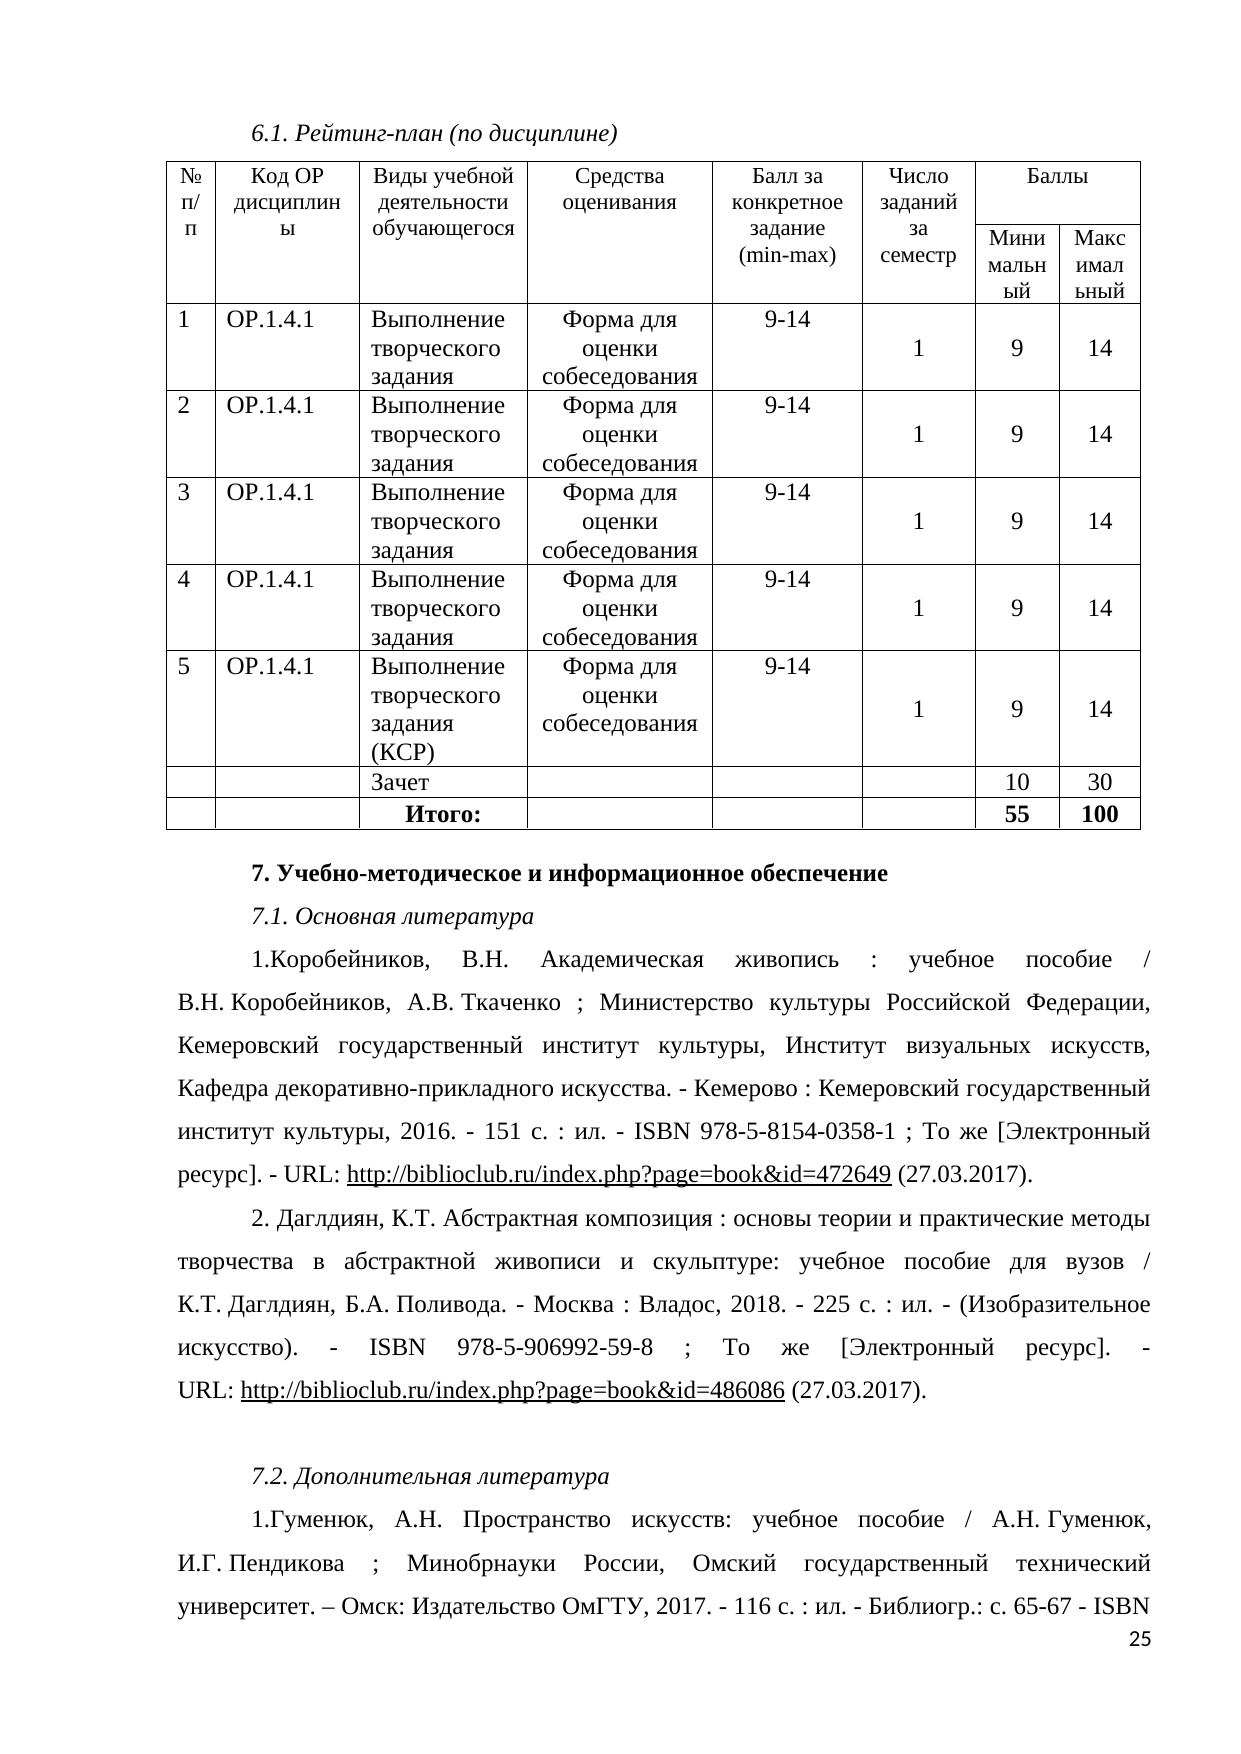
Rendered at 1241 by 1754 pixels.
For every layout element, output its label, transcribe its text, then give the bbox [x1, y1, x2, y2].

table_cell 4 [167, 565, 215, 650]
table_cell 5 [167, 651, 215, 766]
table_cell [713, 767, 862, 797]
table_cell 14 [1060, 304, 1140, 390]
table_cell Выполнение творческого задания (КСР) [360, 651, 527, 766]
text 2. Даглдиян, К.Т. Абстрактная композиция : основы теории и практические методы творчества в абстрактной живописи и скульптуре: учебное пособие для вузов / К.Т. Даглдиян, Б.А. Поливода. - Москва : Владос, 2018. - 225 с. : ил. - (Изобразительное искусство). - ISBN 978-5-906992-59-8 ; То же [Электронный ресурс]. - URL: http://biblioclub.ru/index.php?page=book&id=486086 (27.03.2017). [177, 1203, 1152, 1404]
table_cell 10 [976, 767, 1059, 797]
table_cell Форма для оценки собеседования [528, 478, 712, 564]
table_cell [863, 767, 975, 797]
table_cell 14 [1060, 478, 1140, 564]
table_cell ОР.1.4.1 [216, 651, 359, 766]
text 6.1. Рейтинг-план (по дисциплине) [177, 118, 1152, 147]
table_cell 1 [167, 304, 215, 390]
table_cell ОР.1.4.1 [216, 391, 359, 477]
table_cell 1 [863, 565, 975, 650]
table_cell 30 [1060, 767, 1140, 797]
table_cell 14 [1060, 565, 1140, 650]
table_cell 9-14 [713, 651, 862, 766]
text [177, 1504, 1152, 1619]
table_cell ОР.1.4.1 [216, 478, 359, 564]
text 1.Коробейников, В.Н. Академическая живопись : учебное пособие / В.Н. Коробейников, А.В. Ткаченко ; Министерство культуры Российской Федерации, Кемеровский государственный институт культуры, Институт визуальных искусств, Кафедра декоративно-прикладного искусства. - Кемерово : Кемеровский государственный институт культуры, 2016. - 151 с. : ил. - ISBN 978-5-8154-0358-1 ; То же [Электронный ресурс]. - URL: http://biblioclub.ru/index.php?page=book&id=472649 (27.03.2017). [177, 944, 1152, 1188]
table_cell [713, 798, 862, 828]
table_header Код ОР дисциплины [216, 162, 359, 303]
table_cell 1 [863, 304, 975, 390]
table_cell 1 [863, 478, 975, 564]
table_cell Выполнение творческого задания [360, 478, 527, 564]
table_cell 9 [976, 565, 1059, 650]
table_cell [167, 798, 215, 828]
table_cell Выполнение творческого задания [360, 391, 527, 477]
table_cell Выполнение творческого задания [360, 565, 527, 650]
table_cell 1 [863, 651, 975, 766]
table_cell 14 [1060, 391, 1140, 477]
table_cell Максимальный [1060, 225, 1140, 303]
table_header № п/п [167, 162, 215, 303]
table_cell ОР.1.4.1 [216, 304, 359, 390]
text 7.2. Дополнительная литература [177, 1461, 1152, 1490]
table_cell [863, 798, 975, 828]
text 7. Учебно-методическое и информационное обеспечение [177, 858, 1152, 886]
text 7.1. Основная литература [177, 901, 1152, 929]
table_cell Минимальный [976, 225, 1059, 303]
table_cell [216, 767, 359, 797]
table_cell [167, 767, 215, 797]
table_cell Выполнение творческого задания [360, 304, 527, 390]
table_cell 9 [976, 478, 1059, 564]
table_cell 9 [976, 304, 1059, 390]
table_cell Форма для оценки собеседования [528, 391, 712, 477]
table_cell ОР.1.4.1 [216, 565, 359, 650]
table_cell Форма для оценки собеседования [528, 304, 712, 390]
table_cell 9-14 [713, 391, 862, 477]
table_cell 100 [1060, 798, 1140, 828]
table_header Число заданий за семестр [863, 162, 975, 303]
table_cell [528, 798, 712, 828]
table_cell 55 [976, 798, 1059, 828]
table_cell Итого: [360, 798, 527, 828]
table_cell 9-14 [713, 565, 862, 650]
table_cell 1 [863, 391, 975, 477]
table_cell 2 [167, 391, 215, 477]
table_header Балл за конкретное задание (min-max) [713, 162, 862, 303]
table_cell Форма для оценки собеседования [528, 565, 712, 650]
table_header Баллы [976, 162, 1140, 224]
table_cell 9 [976, 391, 1059, 477]
table_cell 9-14 [713, 304, 862, 390]
table_cell 3 [167, 478, 215, 564]
table_header Виды учебной деятельности обучающегося [360, 162, 527, 303]
table_cell 14 [1060, 651, 1140, 766]
table_cell [528, 767, 712, 797]
table_cell 9 [976, 651, 1059, 766]
table_header Средства оценивания [528, 162, 712, 303]
table_cell Зачет [360, 767, 527, 797]
table_cell Форма для оценки собеседования [528, 651, 712, 766]
table_cell [216, 798, 359, 828]
table_cell 9-14 [713, 478, 862, 564]
